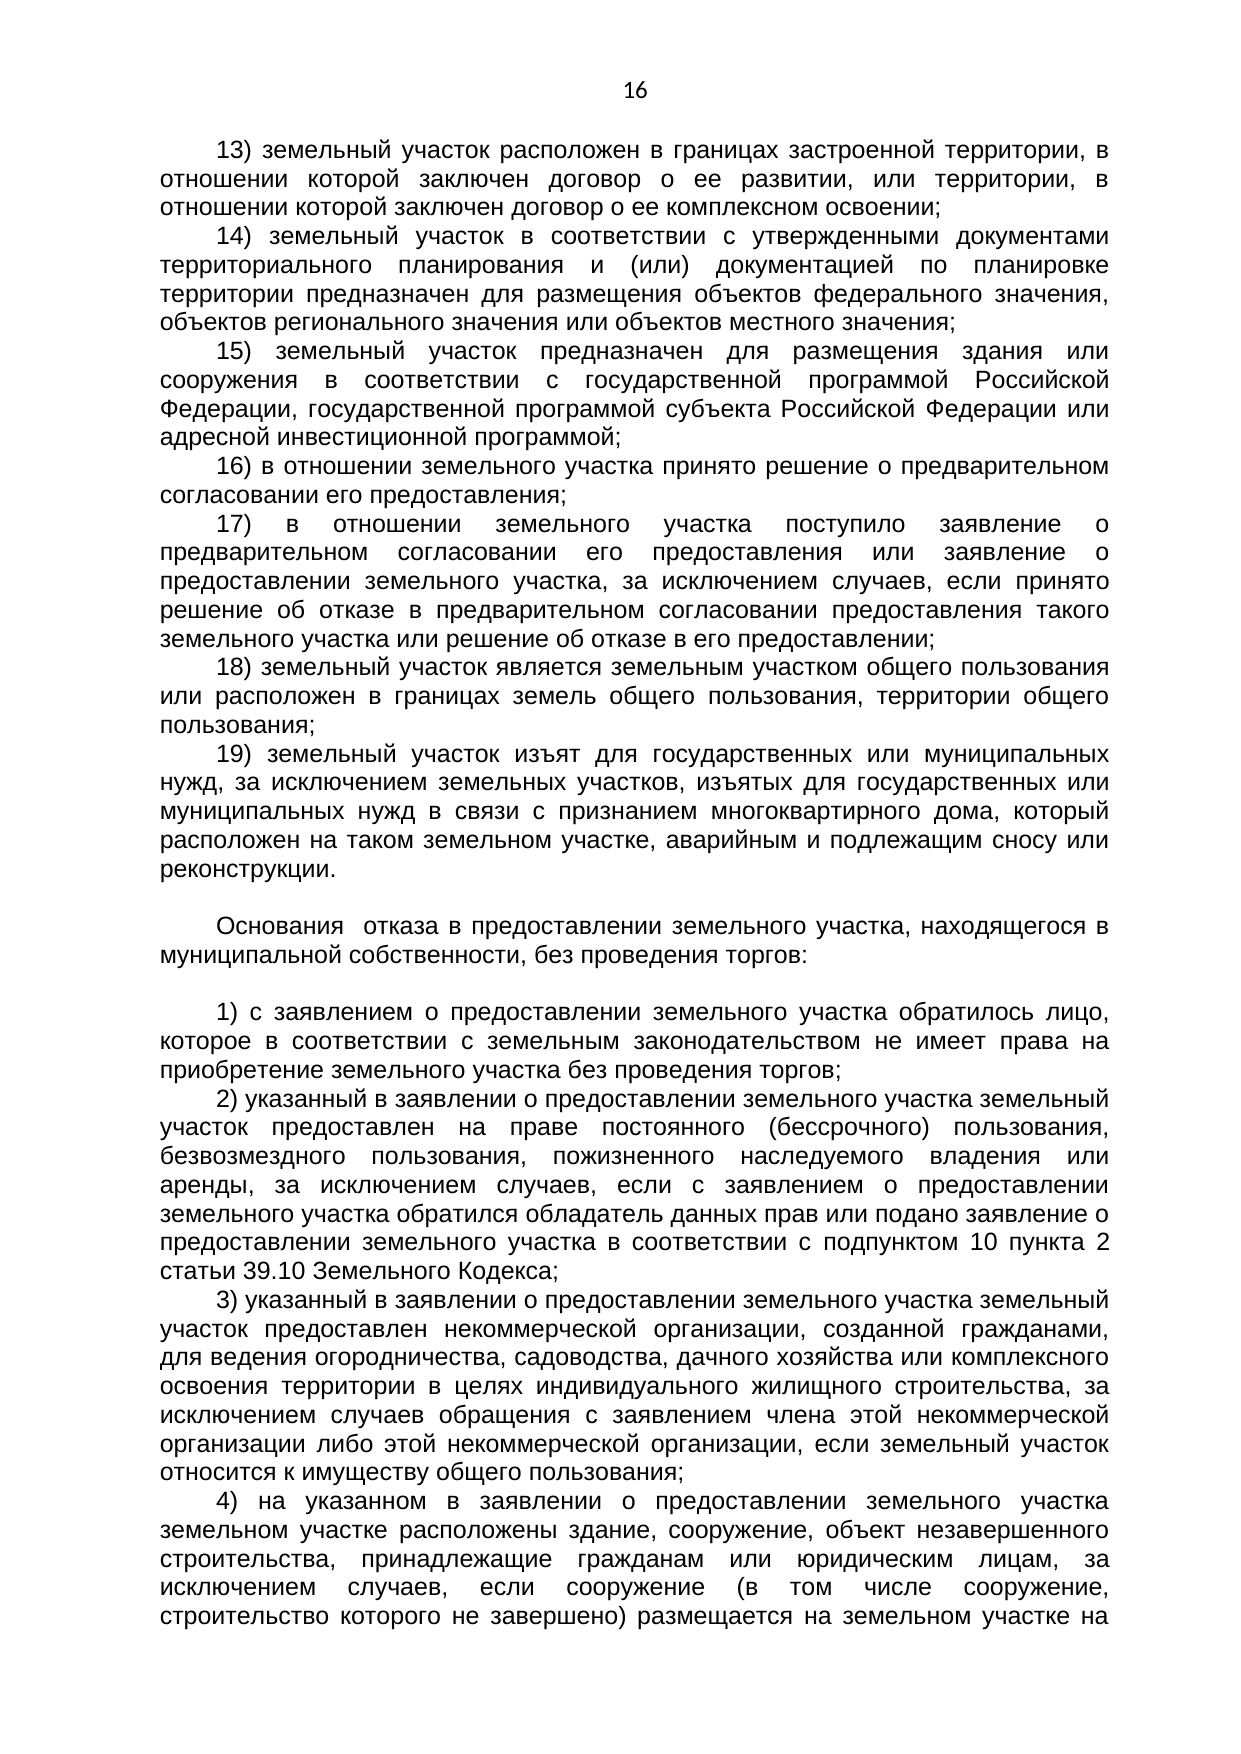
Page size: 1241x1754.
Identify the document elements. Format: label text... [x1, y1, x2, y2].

text 2) указанный в заявлении о предоставлении земельного участка земельный участок предоставлен на праве постоянного (бессрочного) пользования, безвозмездного пользования, пожизненного наследуемого владения или аренды, за исключением случаев, если с заявлением о предоставлении земельного участка обратился обладатель данных прав или подано заявление о предоставлении земельного участка в соответствии с подпунктом 10 пункта 2 статьи 39.10 Земельного Кодекса; [159, 1084, 1110, 1285]
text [159, 1486, 1110, 1630]
text 13) земельный участок расположен в границах застроенной территории, в отношении которой заключен договор о ее развитии, или территории, в отношении которой заключен договор о ее комплексном освоении; [159, 135, 1110, 221]
text Основания отказа в предоставлении земельного участка, находящегося в муниципальной собственности, без проведения торгов: [159, 911, 1110, 969]
text 3) указанный в заявлении о предоставлении земельного участка земельный участок предоставлен некоммерческой организации, созданной гражданами, для ведения огородничества, садоводства, дачного хозяйства или комплексного освоения территории в целях индивидуального жилищного строительства, за исключением случаев обращения с заявлением члена этой некоммерческой организации либо этой некоммерческой организации, если земельный участок относится к имуществу общего пользования; [159, 1285, 1110, 1486]
text 1) с заявлением о предоставлении земельного участка обратилось лицо, которое в соответствии с земельным законодательством не имеет права на приобретение земельного участка без проведения торгов; [159, 997, 1110, 1084]
text 19) земельный участок изъят для государственных или муниципальных нужд, за исключением земельных участков, изъятых для государственных или муниципальных нужд в связи с признанием многоквартирного дома, который расположен на таком земельном участке, аварийным и подлежащим сносу или реконструкции. [159, 739, 1110, 882]
text 18) земельный участок является земельным участком общего пользования или расположен в границах земель общего пользования, территории общего пользования; [159, 652, 1110, 739]
text 14) земельный участок в соответствии с утвержденными документами территориального планирования и (или) документацией по планировке территории предназначен для размещения объектов федерального значения, объектов регионального значения или объектов местного значения; [159, 221, 1110, 336]
text 16) в отношении земельного участка принято решение о предварительном согласовании его предоставления; [159, 451, 1110, 509]
text 15) земельный участок предназначен для размещения здания или сооружения в соответствии с государственной программой Российской Федерации, государственной программой субъекта Российской Федерации или адресной инвестиционной программой; [159, 336, 1110, 451]
text 17) в отношении земельного участка поступило заявление о предварительном согласовании его предоставления или заявление о предоставлении земельного участка, за исключением случаев, если принято решение об отказе в предварительном согласовании предоставления такого земельного участка или решение об отказе в его предоставлении; [159, 509, 1110, 652]
